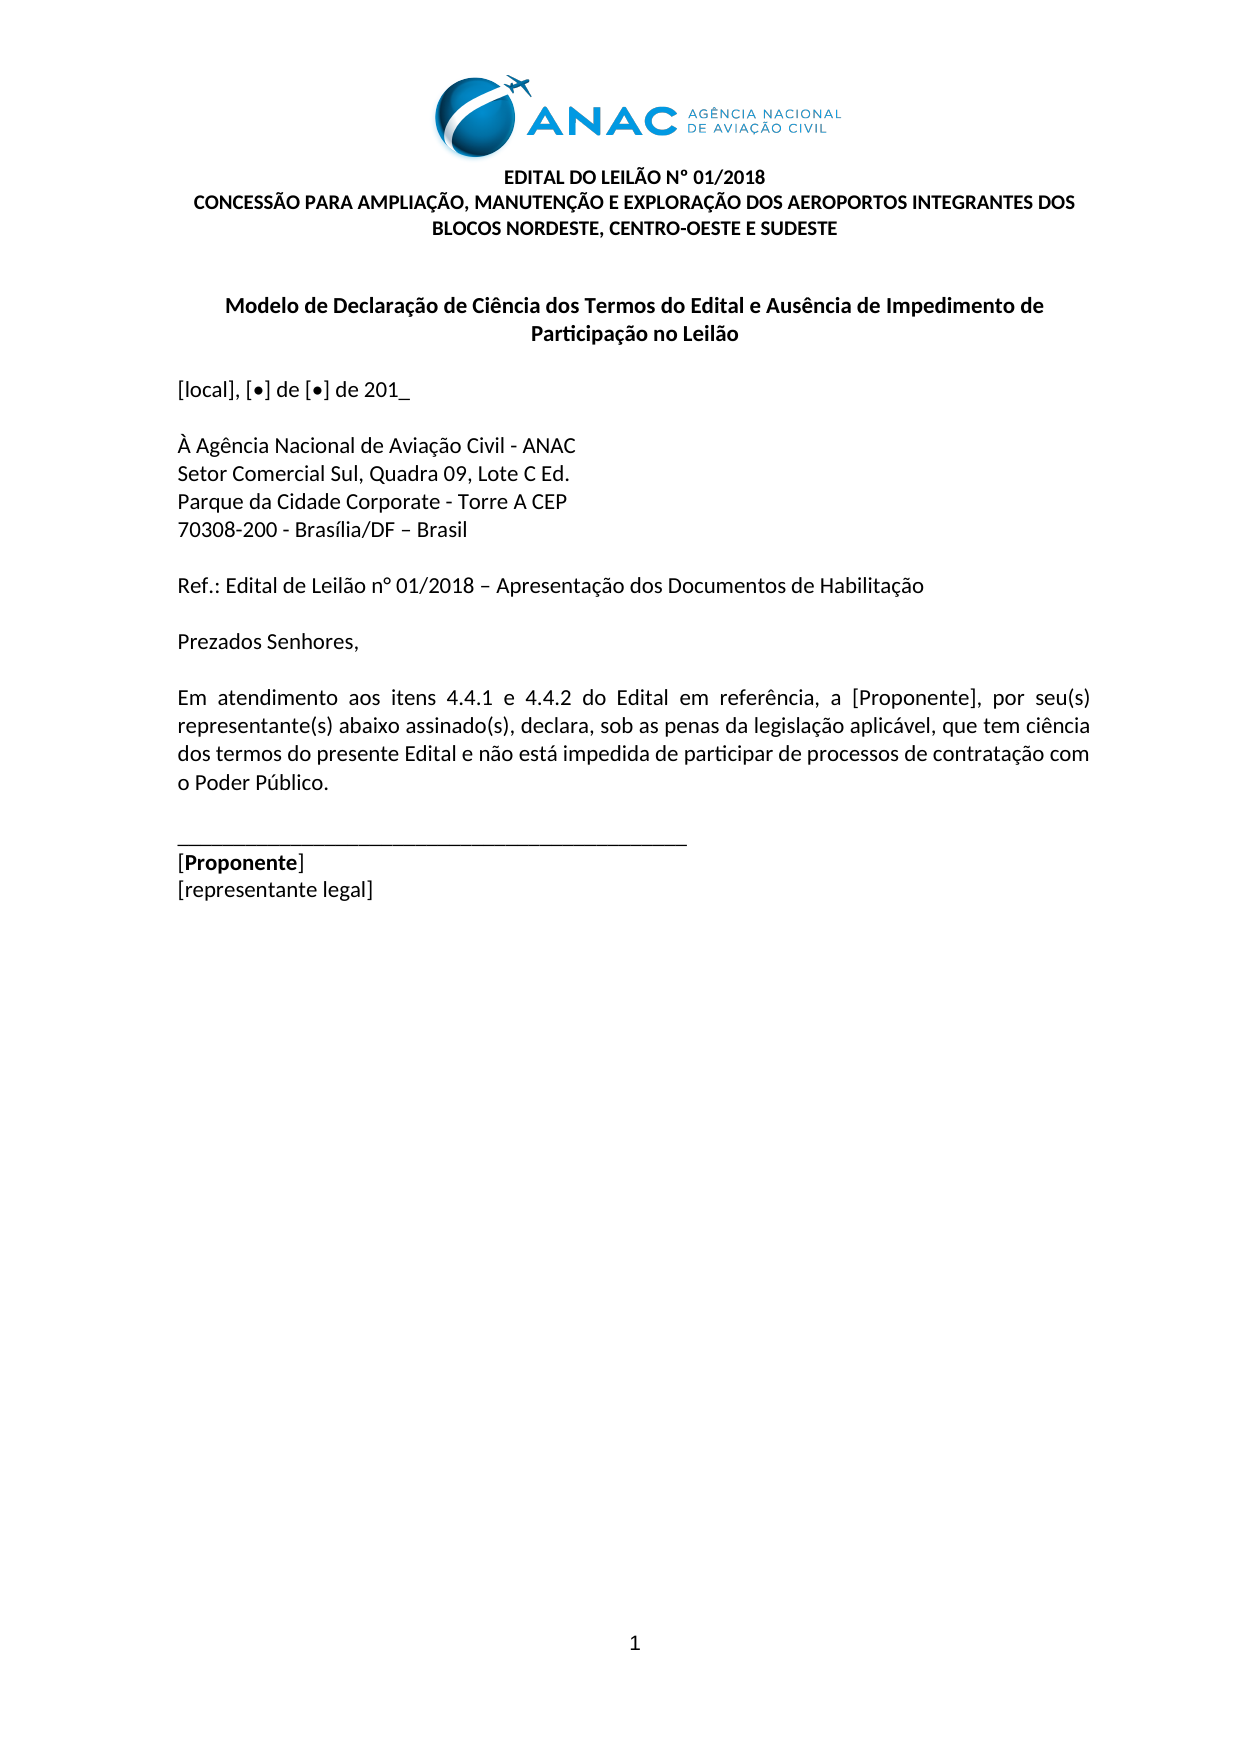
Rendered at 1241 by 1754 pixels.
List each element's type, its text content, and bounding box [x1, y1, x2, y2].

picture [428, 75, 842, 164]
text [local], [•] de [•] de 201_ [177, 375, 1092, 403]
text [Proponente] [representante legal] [177, 848, 416, 904]
text Modelo de Declaração de Ciência dos Termos do Edital e Ausência de Impedimento de Participação no Leilão [177, 291, 1092, 347]
text Em atendimento aos itens 4.4.1 e 4.4.2 do Edital em referência, a [Proponente], por seu(s) representante(s) abaixo assinado(s), declara, sob as penas da legislação aplicável, que tem ciência dos termos do presente Edital e não está impedida de participar de processos de contratação com o Poder Público. [177, 683, 1092, 796]
text Prezados Senhores, [177, 627, 1092, 656]
text Ref.: Edital de Leilão n° 01/2018 – Apresentação dos Documentos de Habilitação [177, 571, 1092, 599]
text À Agência Nacional de Aviação Civil - ANAC Setor Comercial Sul, Quadra 09, Lote C Ed. Parque da Cidade Corporate - Torre A CEP 70308-200 - Brasília/DF – Brasil [177, 431, 624, 543]
